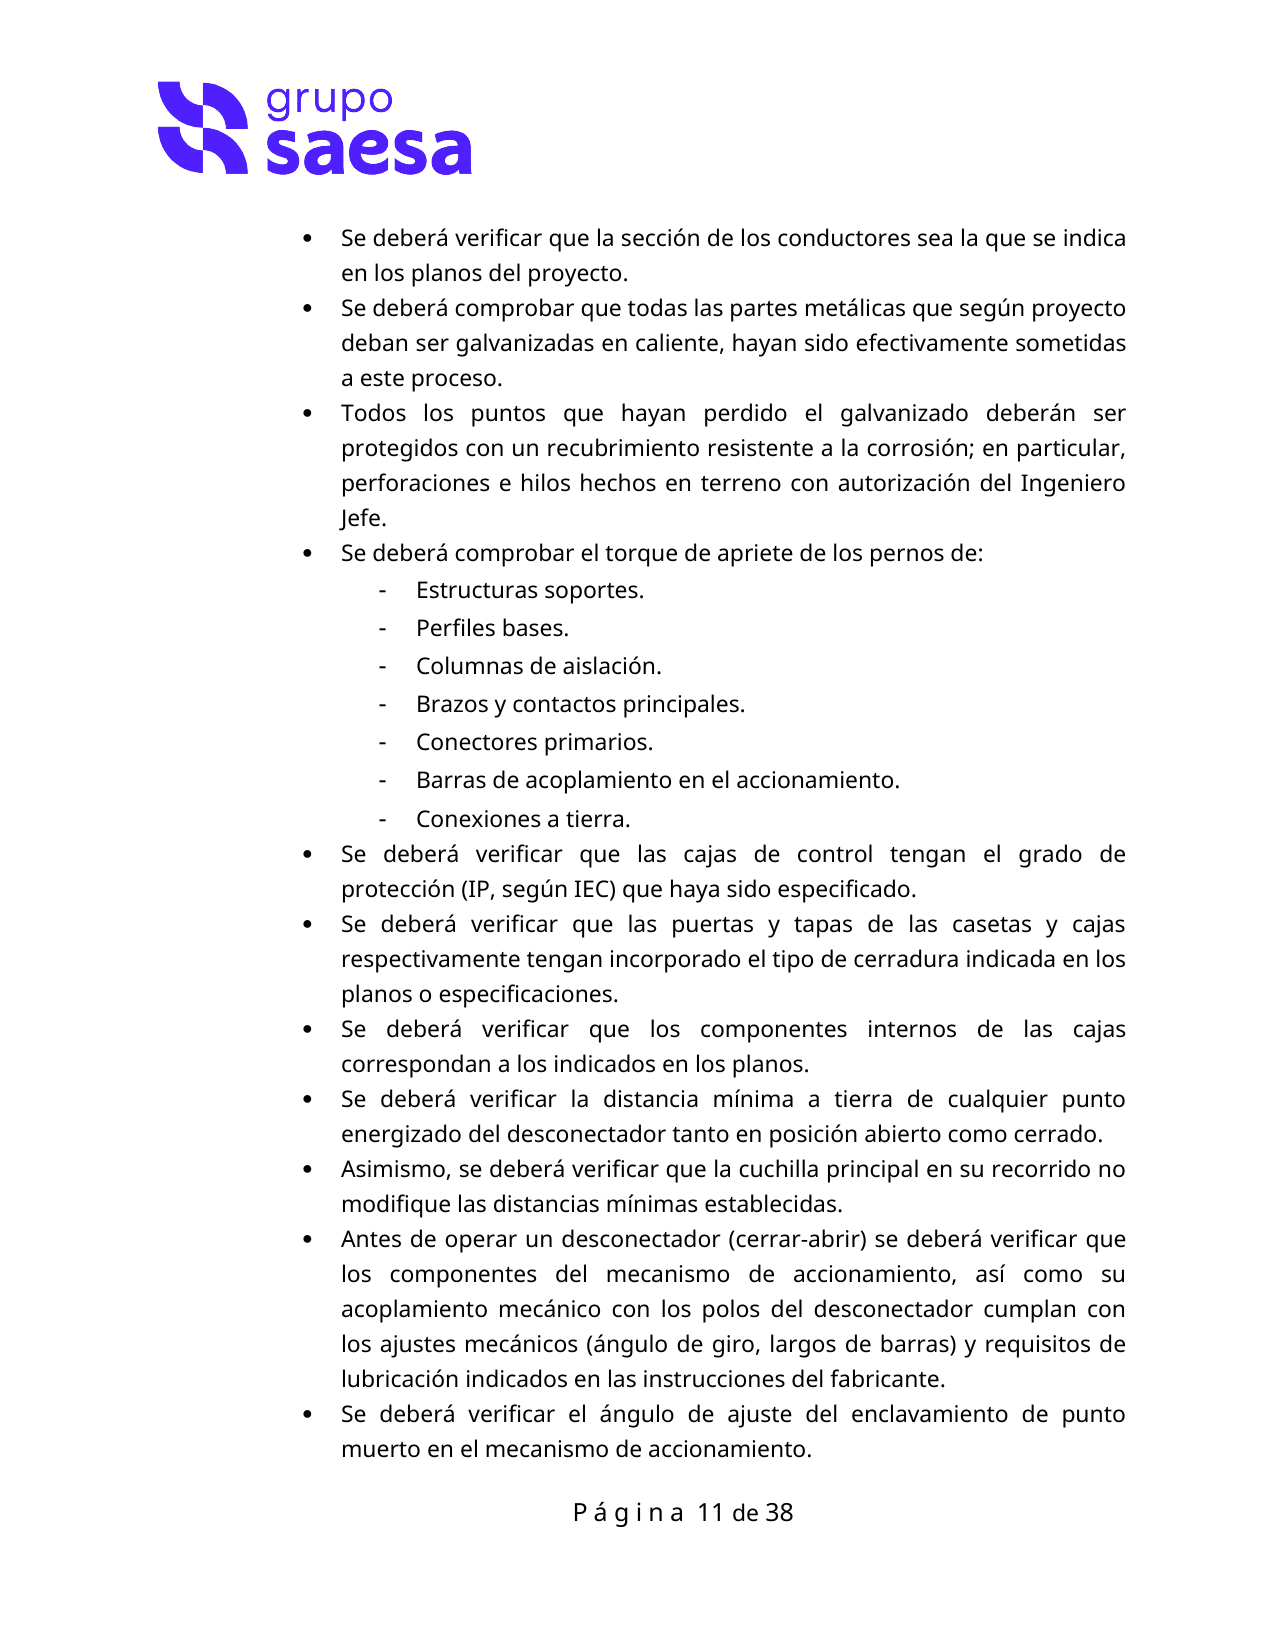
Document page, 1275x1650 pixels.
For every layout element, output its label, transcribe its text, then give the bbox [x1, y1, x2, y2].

list Se deberá verificar que las cajas de control tengan el grado de protección (IP, según IEC) que haya sido especificado. [303, 838, 1127, 904]
list Se deberá verificar que la sección de los conductores sea la que se indica en los planos del proyecto. [303, 221, 1127, 288]
list Estructuras soportes. [378, 571, 1127, 606]
list Se deberá comprobar el torque de apriete de los pernos de: [303, 536, 1127, 568]
list Asimismo, se deberá verificar que la cuchilla principal en su recorrido no modifique las distancias mínimas establecidas. [303, 1153, 1127, 1219]
list Se deberá comprobar que todas las partes metálicas que según proyecto deban ser galvanizadas en caliente, hayan sido efectivamente sometidas a este proceso. [303, 291, 1127, 393]
list Barras de acoplamiento en el accionamiento. [378, 762, 1127, 796]
list Se deberá verificar que las puertas y tapas de las casetas y cajas respectivamente tengan incorporado el tipo de cerradura indicada en los planos o especificaciones. [303, 908, 1127, 1009]
list Se deberá verificar el ángulo de ajuste del enclavamiento de punto muerto en el mecanismo de accionamiento. [303, 1398, 1127, 1464]
list Se deberá verificar la distancia mínima a tierra de cualquier punto energizado del desconectador tanto en posición abierto como cerrado. [303, 1083, 1127, 1149]
picture [147, 73, 481, 178]
list Perfiles bases. [378, 609, 1127, 644]
list Antes de operar un desconectador (cerrar-abrir) se deberá verificar que los componentes del mecanismo de accionamiento, así como su acoplamiento mecánico con los polos del desconectador cumplan con los ajustes mecánicos (ángulo de giro, largos de barras) y requisitos de lubricación indicados en las instrucciones del fabricante. [303, 1223, 1127, 1394]
list Se deberá verificar que los componentes internos de las cajas correspondan a los indicados en los planos. [303, 1013, 1127, 1079]
list Conexiones a tierra. [378, 800, 1127, 834]
list Todos los puntos que hayan perdido el galvanizado deberán ser protegidos con un recubrimiento resistente a la corrosión; en particular, perforaciones e hilos hechos en terreno con autorización del Ingeniero Jefe. [303, 396, 1127, 533]
list Conectores primarios. [378, 724, 1127, 758]
list Brazos y contactos principales. [378, 686, 1127, 720]
list Columnas de aislación. [378, 648, 1127, 682]
